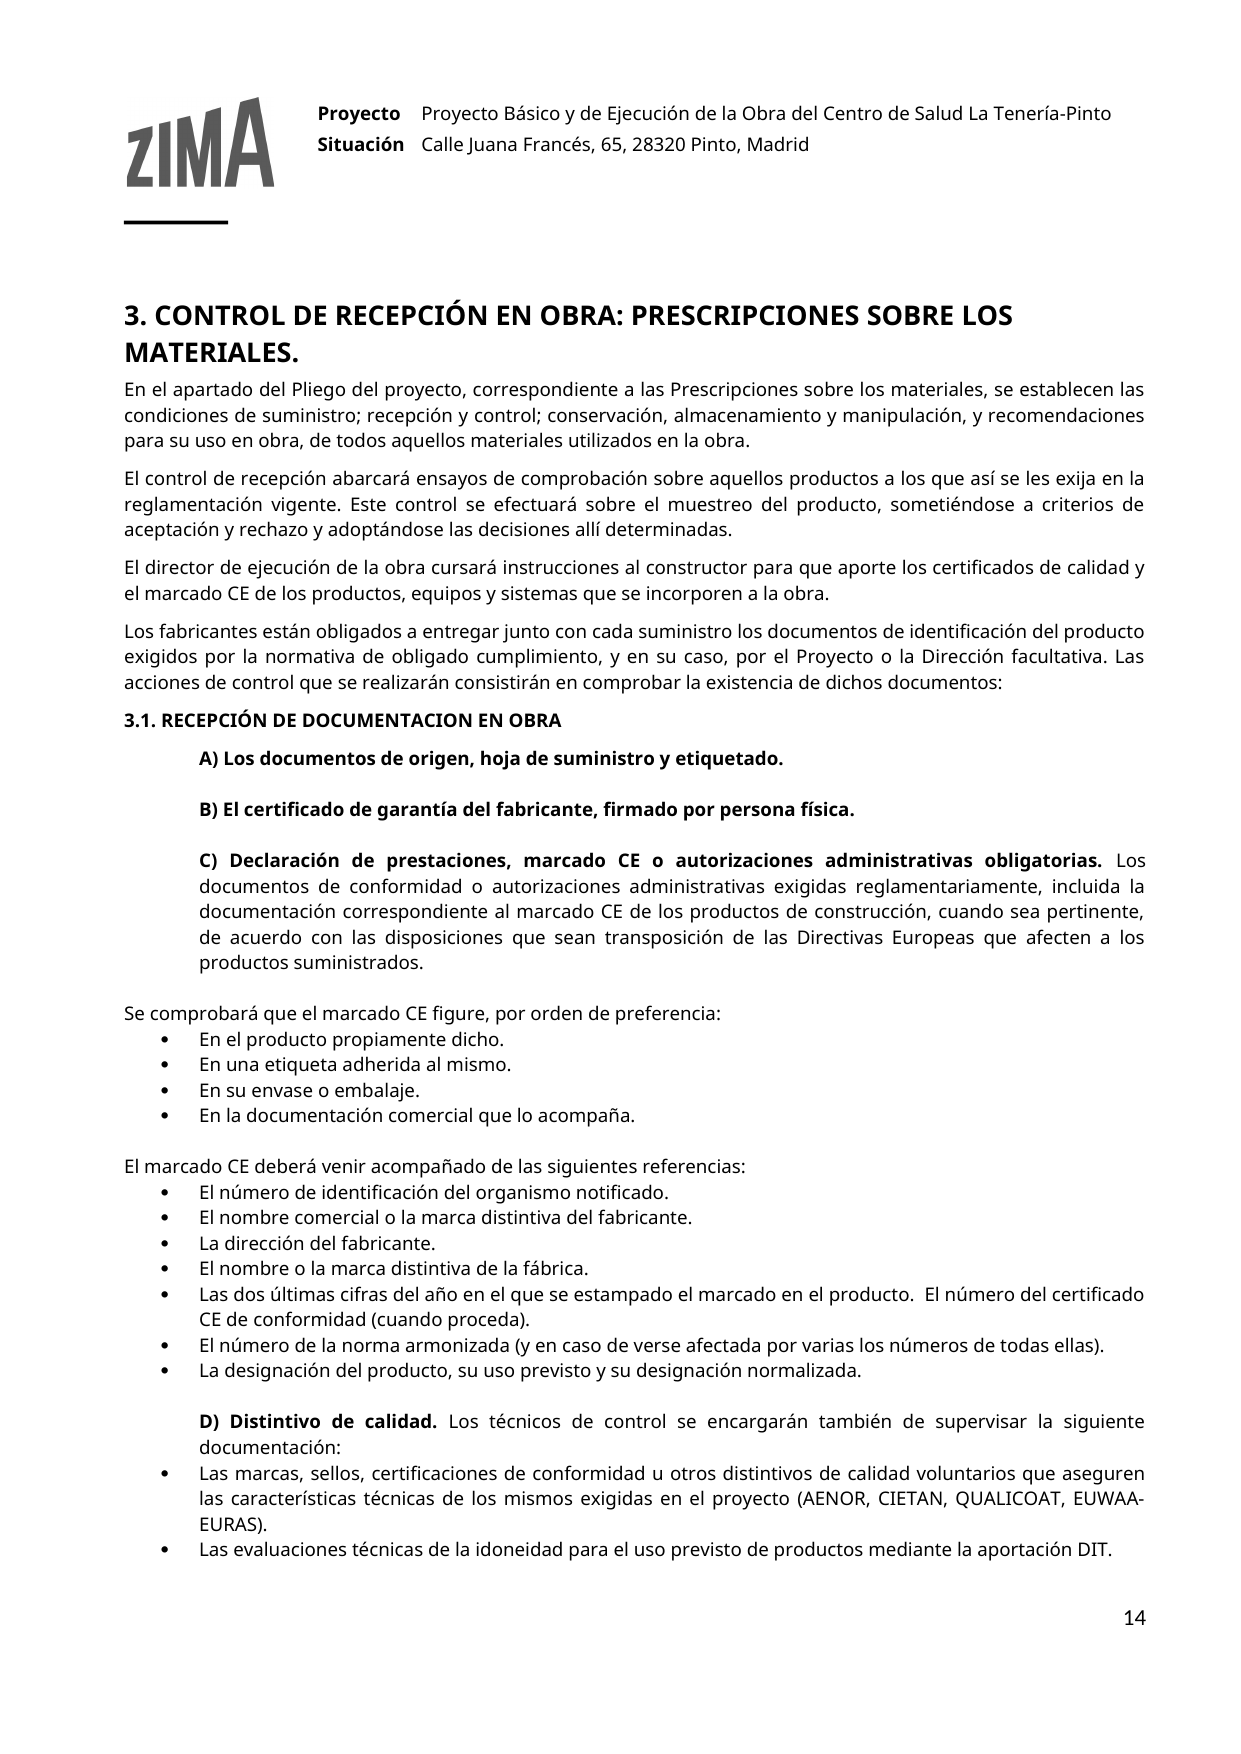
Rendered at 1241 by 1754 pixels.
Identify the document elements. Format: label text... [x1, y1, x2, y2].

text D) Distintivo de calidad. Los técnicos de control se encargarán también de supervisar la siguiente documentación: [199, 1409, 1146, 1460]
text En el apartado del Pliego del proyecto, correspondiente a las Prescripciones sobre los materiales, se establecen las condiciones de suministro; recepción y control; conservación, almacenamiento y manipulación, y recomendaciones para su uso en obra, de todos aquellos materiales utilizados en la obra. [124, 377, 1146, 453]
list La designación del producto, su uso previsto y su designación normalizada. [161, 1358, 1146, 1383]
text El control de recepción abarcará ensayos de comprobación sobre aquellos productos a los que así se les exija en la reglamentación vigente. Este control se efectuará sobre el muestreo del producto, sometiéndose a criterios de aceptación y rechazo y adoptándose las decisiones allí determinadas. [124, 466, 1146, 542]
text 3.1. RECEPCIÓN DE DOCUMENTACION EN OBRA [124, 707, 1146, 733]
list Las evaluaciones técnicas de la idoneidad para el uso previsto de productos mediante la aportación DIT. [161, 1536, 1146, 1562]
list En la documentación comercial que lo acompaña. [161, 1103, 1146, 1128]
text 3. CONTROL DE RECEPCIÓN EN OBRA: PRESCRIPCIONES SOBRE LOS MATERIALES. [124, 296, 1146, 370]
list En el producto propiamente dicho. [161, 1026, 1146, 1052]
text A) Los documentos de origen, hoja de suministro y etiquetado. [199, 745, 1146, 771]
list El número de la norma armonizada (y en caso de verse afectada por varias los números de todas ellas). [161, 1332, 1146, 1358]
text El director de ejecución de la obra cursará instrucciones al constructor para que aporte los certificados de calidad y el marcado CE de los productos, equipos y sistemas que se incorporen a la obra. [124, 555, 1146, 606]
list La dirección del fabricante. [161, 1230, 1146, 1256]
picture [126, 97, 275, 189]
text El marcado CE deberá venir acompañado de las siguientes referencias: [124, 1154, 1146, 1179]
list Las marcas, sellos, certificaciones de conformidad u otros distintivos de calidad voluntarios que aseguren las características técnicas de los mismos exigidas en el proyecto (AENOR, CIETAN, QUALICOAT, EUWAA-EURAS). [161, 1460, 1146, 1536]
text B) El certificado de garantía del fabricante, firmado por persona física. [199, 796, 1146, 822]
text C) Declaración de prestaciones, marcado CE o autorizaciones administrativas obligatorias. Los documentos de conformidad o autorizaciones administrativas exigidas reglamentariamente, incluida la documentación correspondiente al marcado CE de los productos de construcción, cuando sea pertinente, de acuerdo con las disposiciones que sean transposición de las Directivas Europeas que afecten a los productos suministrados. [199, 847, 1146, 975]
text Los fabricantes están obligados a entregar junto con cada suministro los documentos de identificación del producto exigidos por la normativa de obligado cumplimiento, y en su caso, por el Proyecto o la Dirección facultativa. Las acciones de control que se realizarán consistirán en comprobar la existencia de dichos documentos: [124, 618, 1146, 695]
list En su envase o embalaje. [161, 1077, 1146, 1103]
list El número de identificación del organismo notificado. [161, 1179, 1146, 1205]
list En una etiqueta adherida al mismo. [161, 1052, 1146, 1077]
list Las dos últimas cifras del año en el que se estampado el marcado en el producto. El número del certificado CE de conformidad (cuando proceda). [161, 1281, 1146, 1332]
list El nombre comercial o la marca distintiva del fabricante. [161, 1205, 1146, 1230]
list El nombre o la marca distintiva de la fábrica. [161, 1256, 1146, 1281]
text Se comprobará que el marcado CE figure, por orden de preferencia: [124, 1001, 1146, 1026]
